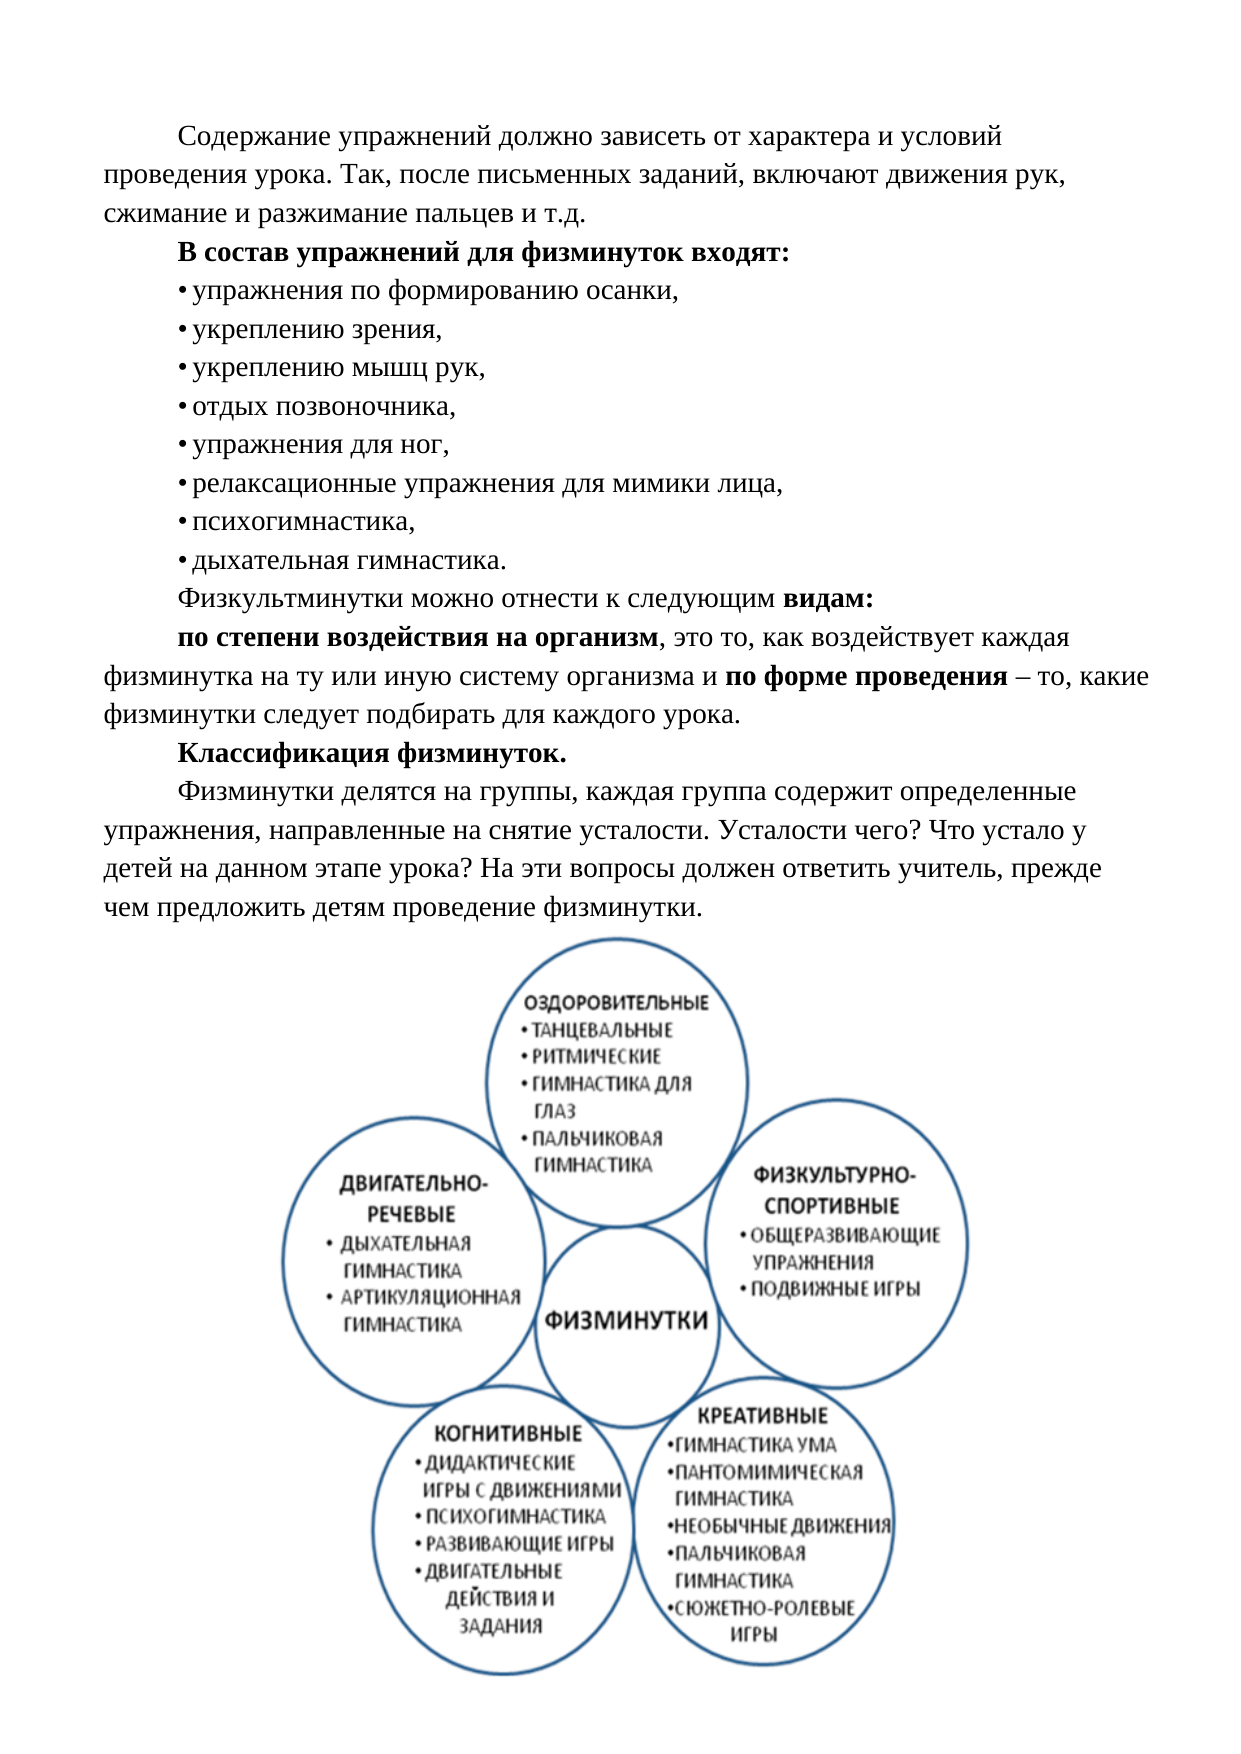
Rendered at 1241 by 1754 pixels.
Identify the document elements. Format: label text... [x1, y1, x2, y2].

text Классификация физминуток. [103, 735, 1152, 768]
text • отдых позвоночника, [103, 388, 1152, 421]
text • упражнения по формированию осанки, [103, 272, 1152, 306]
text • дыхательная гимнастика. [103, 542, 1152, 576]
text • укреплению мышц рук, [103, 349, 1152, 383]
text В состав упражнений для физминуток входят: [103, 234, 1152, 267]
text Физкультминутки можно отнести к следующим видам: [103, 581, 1152, 614]
text • упражнения для ног, [103, 426, 1152, 460]
text Физминутки делятся на группы, каждая группа содержит определенные упражнения, направленные на снятие усталости. Усталости чего? Что устало у детей на данном этапе урока? На эти вопросы должен ответить учитель, прежде чем предложить детям проведение физминутки. [103, 773, 1152, 922]
text • укреплению зрения, [103, 311, 1152, 344]
text • релаксационные упражнения для мимики лица, [103, 465, 1152, 498]
text Содержание упражнений должно зависеть от характера и условий проведения урока. Так, после письменных заданий, включают движения рук, сжимание и разжимание пальцев и т.д. [103, 118, 1152, 229]
text по степени воздействия на организм, это то, как воздействует каждая физминутка на ту или иную систему организма и по форме проведения – то, какие физминутки следует подбирать для каждого урока. [103, 619, 1152, 730]
text • психогимнастика, [103, 503, 1152, 537]
picture [276, 932, 973, 1684]
